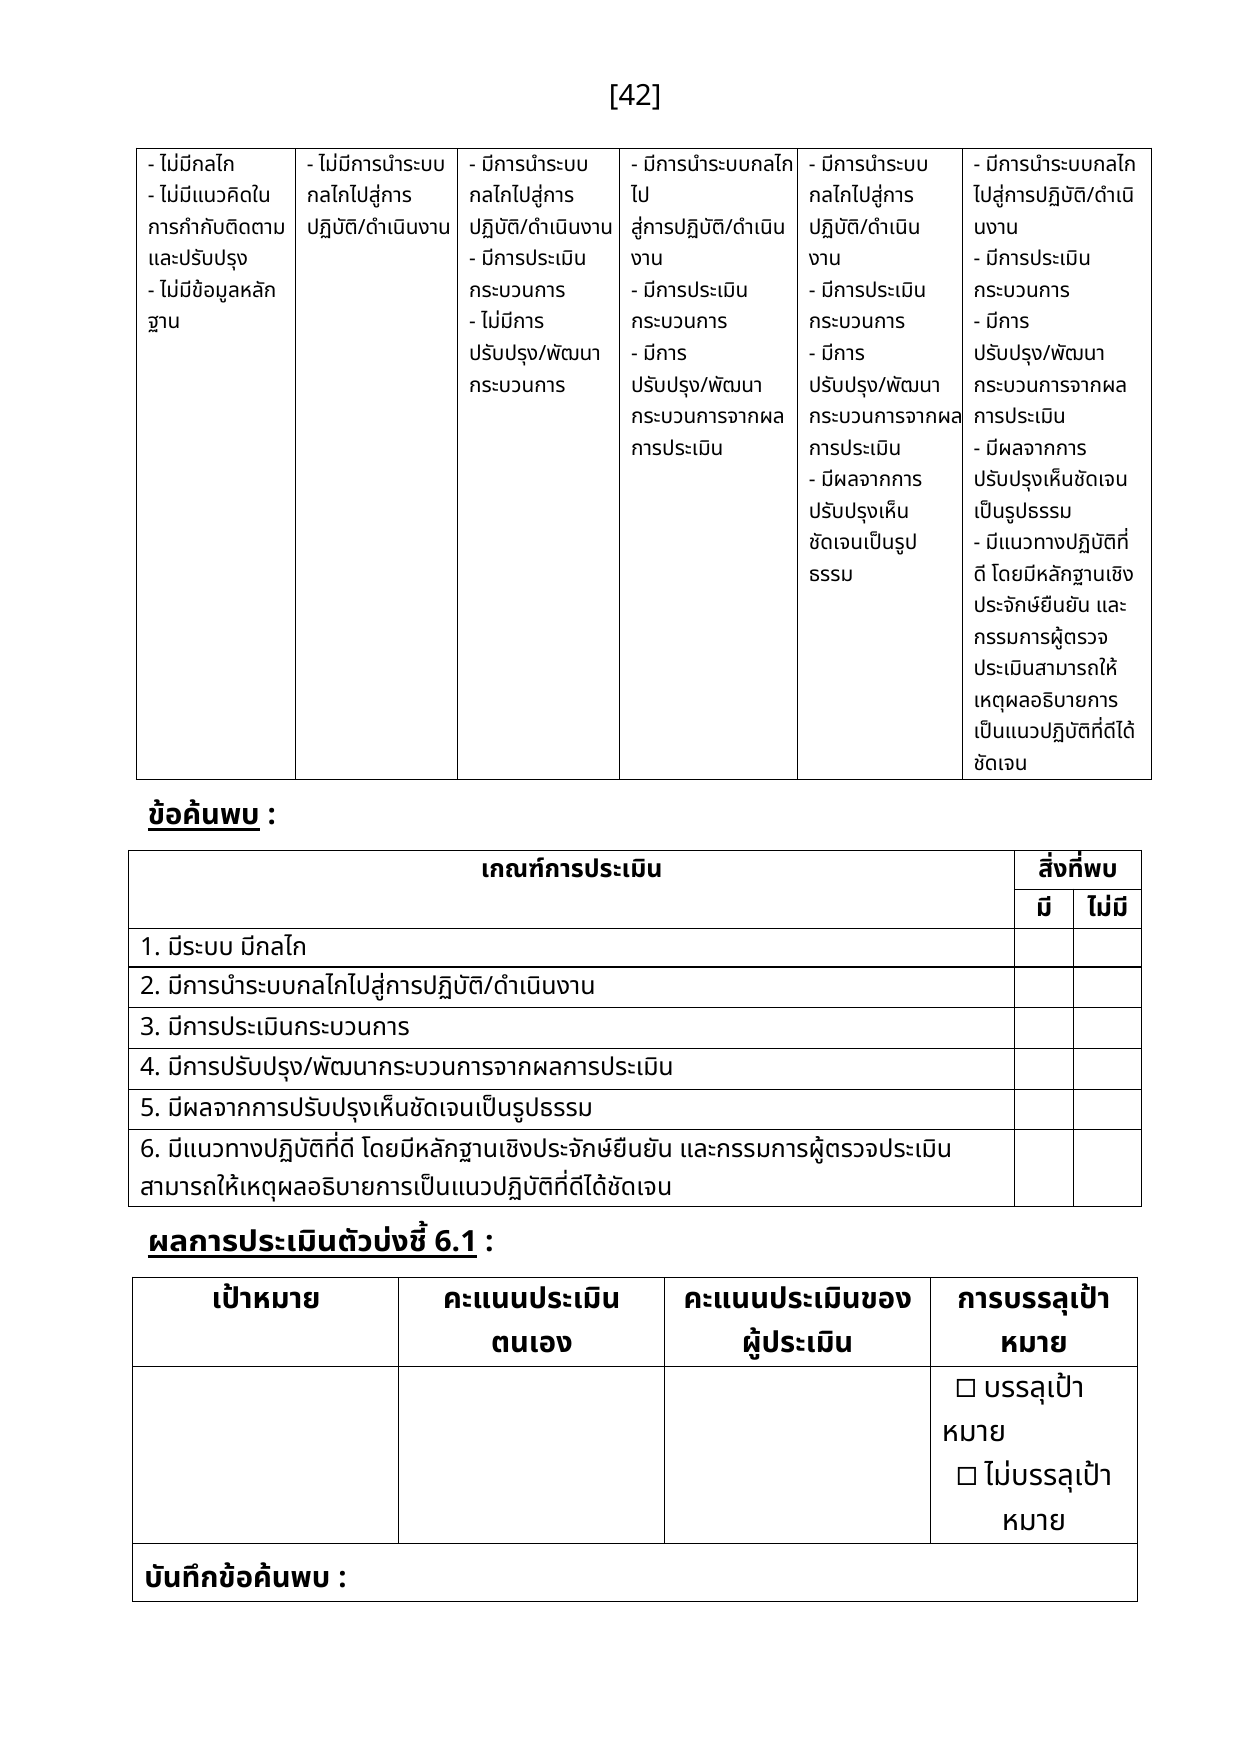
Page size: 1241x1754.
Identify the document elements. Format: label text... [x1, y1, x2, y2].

table_cell [1074, 1090, 1141, 1129]
table_cell [1074, 1008, 1141, 1048]
table_cell [1015, 1130, 1073, 1206]
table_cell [133, 1544, 1137, 1601]
table_cell 1. มีระบบ มีกลไก [129, 929, 1014, 966]
table_cell [1015, 1049, 1073, 1089]
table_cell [296, 149, 457, 779]
table_header สิ่งที่พบ [1015, 851, 1141, 888]
table_cell 3. มีการประเมินกระบวนการ [129, 1008, 1014, 1048]
table_cell มี [1015, 890, 1073, 927]
table_header การบรรลุเป้าหมาย [931, 1278, 1137, 1366]
table_cell [1015, 968, 1073, 1007]
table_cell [458, 149, 619, 779]
table_cell [1074, 929, 1141, 966]
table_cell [620, 149, 797, 779]
table_cell 6. มีแนวทางปฏิบัติที่ดี โดยมีหลักฐานเชิงประจักษ์ยืนยัน และกรรมการผู้ตรวจประเมินสามารถให้เหตุผลอธิบายการเป็นแนวปฏิบัติที่ดีได้ชัดเจน [129, 1130, 1014, 1206]
table_cell [1015, 1090, 1073, 1129]
table_cell 4. มีการปรับปรุง/พัฒนากระบวนการจากผลการประเมิน [129, 1049, 1014, 1089]
table_header คะแนนประเมินตนเอง [399, 1278, 664, 1366]
table_cell [133, 1367, 398, 1543]
table_header เกณฑ์การประเมิน [129, 851, 1014, 927]
table_cell 5. มีผลจากการปรับปรุงเห็นชัดเจนเป็นรูปธรรม [129, 1090, 1014, 1129]
table_cell [1015, 1008, 1073, 1048]
table_cell [1015, 929, 1073, 966]
table_cell [665, 1367, 930, 1543]
text ผลการประเมินตัวบ่งชี้ 6.1 : [148, 1220, 1132, 1264]
table_cell 2. มีการนำระบบกลไกไปสู่การปฏิบัติ/ดำเนินงาน [129, 968, 1014, 1007]
text ข้อค้นพบ : [148, 793, 1122, 837]
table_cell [798, 149, 962, 779]
table_cell [1074, 968, 1141, 1007]
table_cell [137, 149, 295, 779]
table_cell [1074, 1130, 1141, 1206]
table_cell [399, 1367, 664, 1543]
table_header คะแนนประเมินของผู้ประเมิน [665, 1278, 930, 1366]
table_cell ไม่มี [1074, 890, 1141, 927]
table_header เป้าหมาย [133, 1278, 398, 1366]
table_cell บรรลุเป้าหมาย ไม่บรรลุเป้าหมาย [931, 1367, 1137, 1543]
table_cell [1074, 1049, 1141, 1089]
